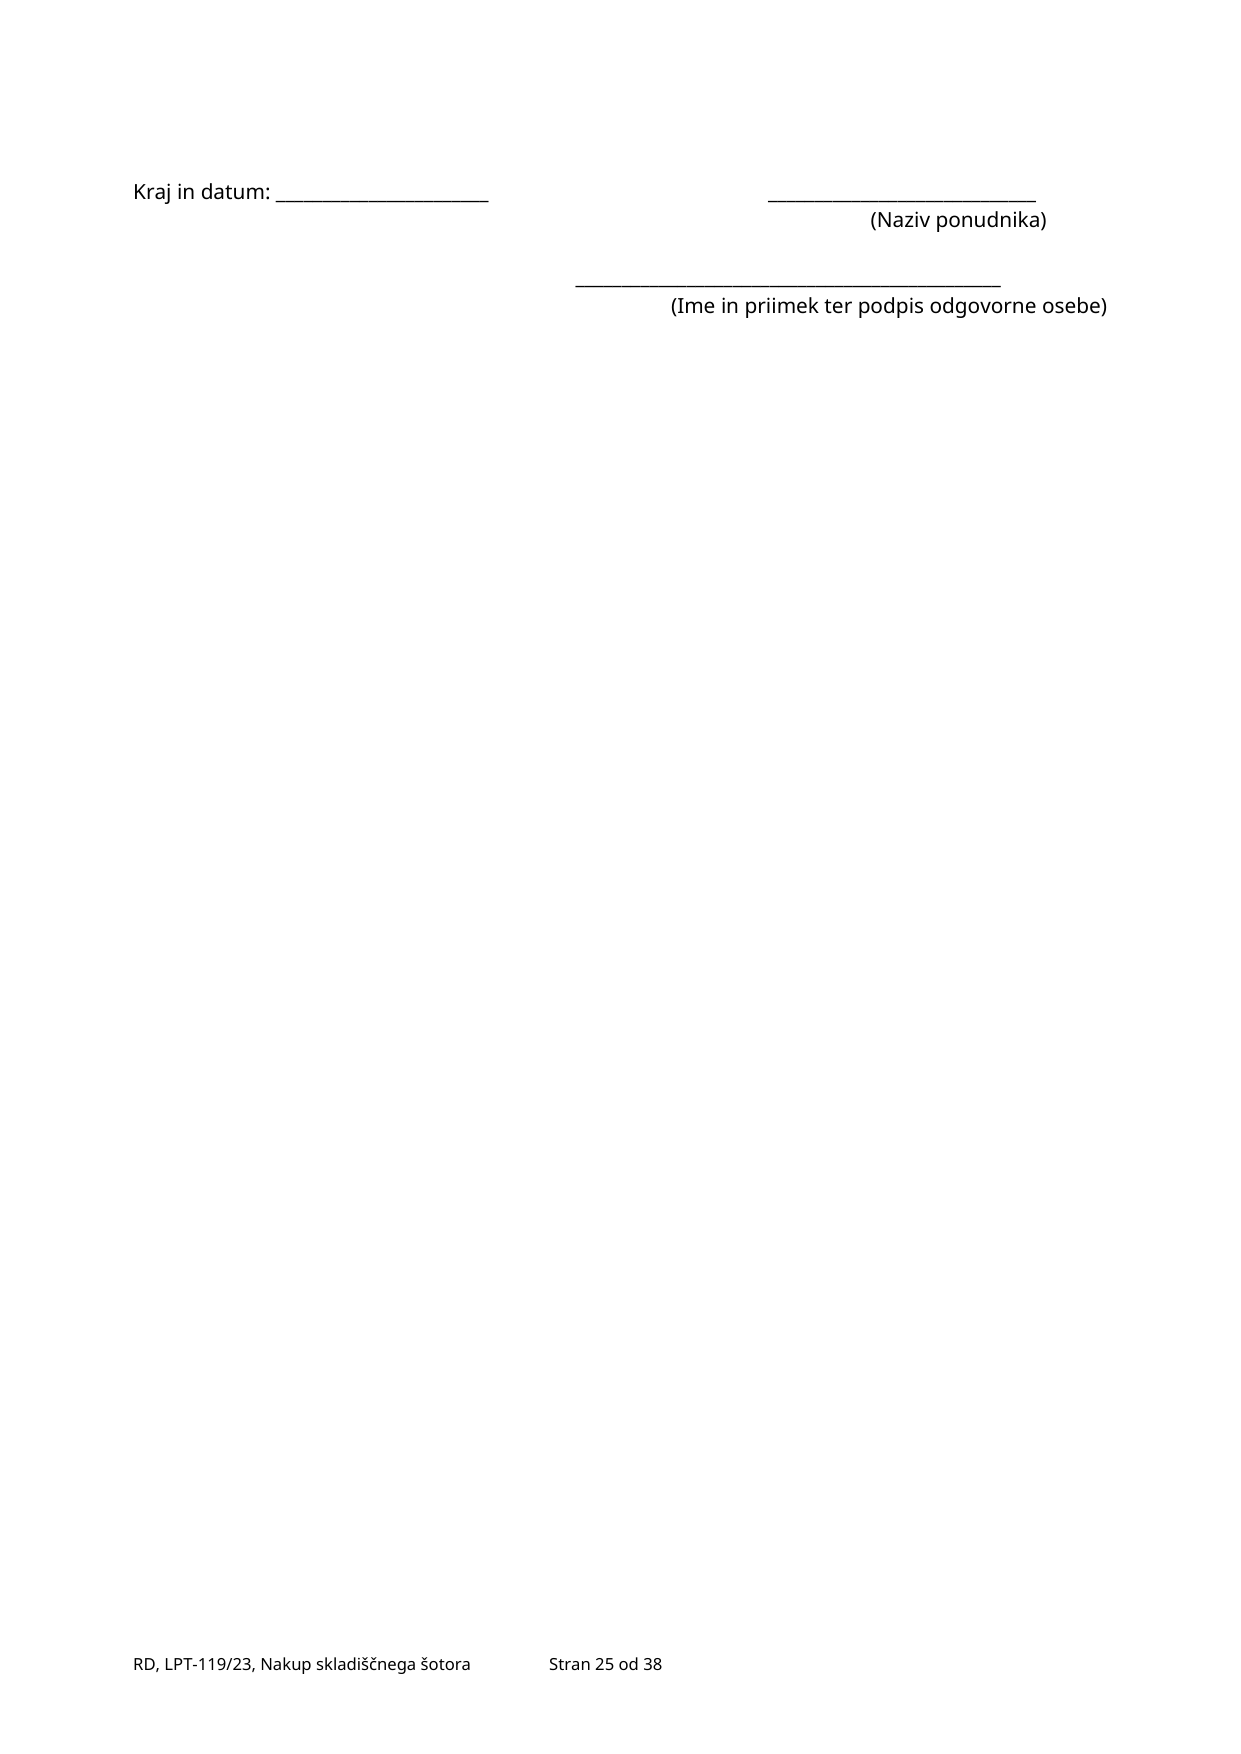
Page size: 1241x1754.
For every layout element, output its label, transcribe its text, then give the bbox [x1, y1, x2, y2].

text (Ime in priimek ter podpis odgovorne osebe) [170, 291, 1107, 319]
text (Naziv ponudnika) [170, 206, 1107, 234]
text Kraj in datum: _______________________ _____________________________ [133, 177, 1107, 206]
text ______________________________________________ [170, 262, 1107, 291]
